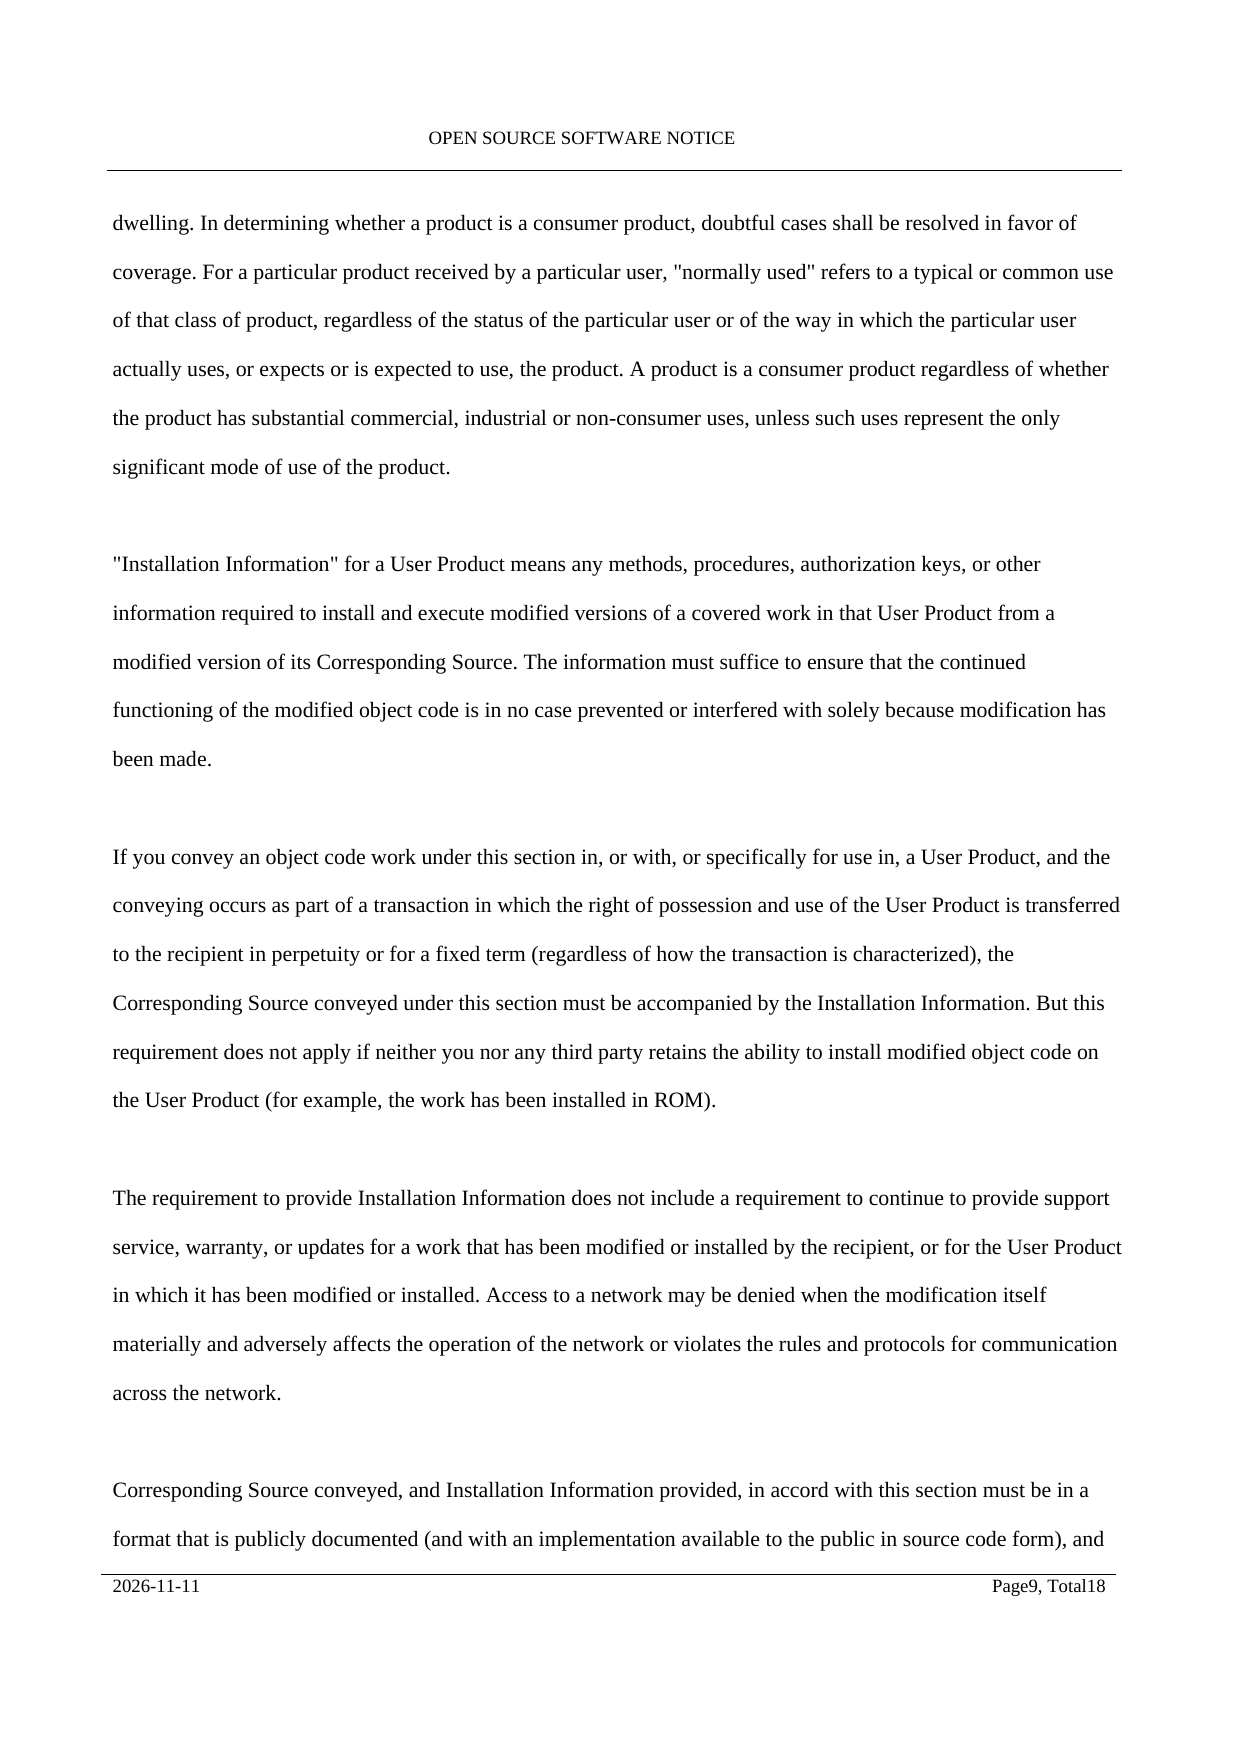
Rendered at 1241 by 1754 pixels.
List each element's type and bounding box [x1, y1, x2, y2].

text [112, 206, 1128, 1555]
